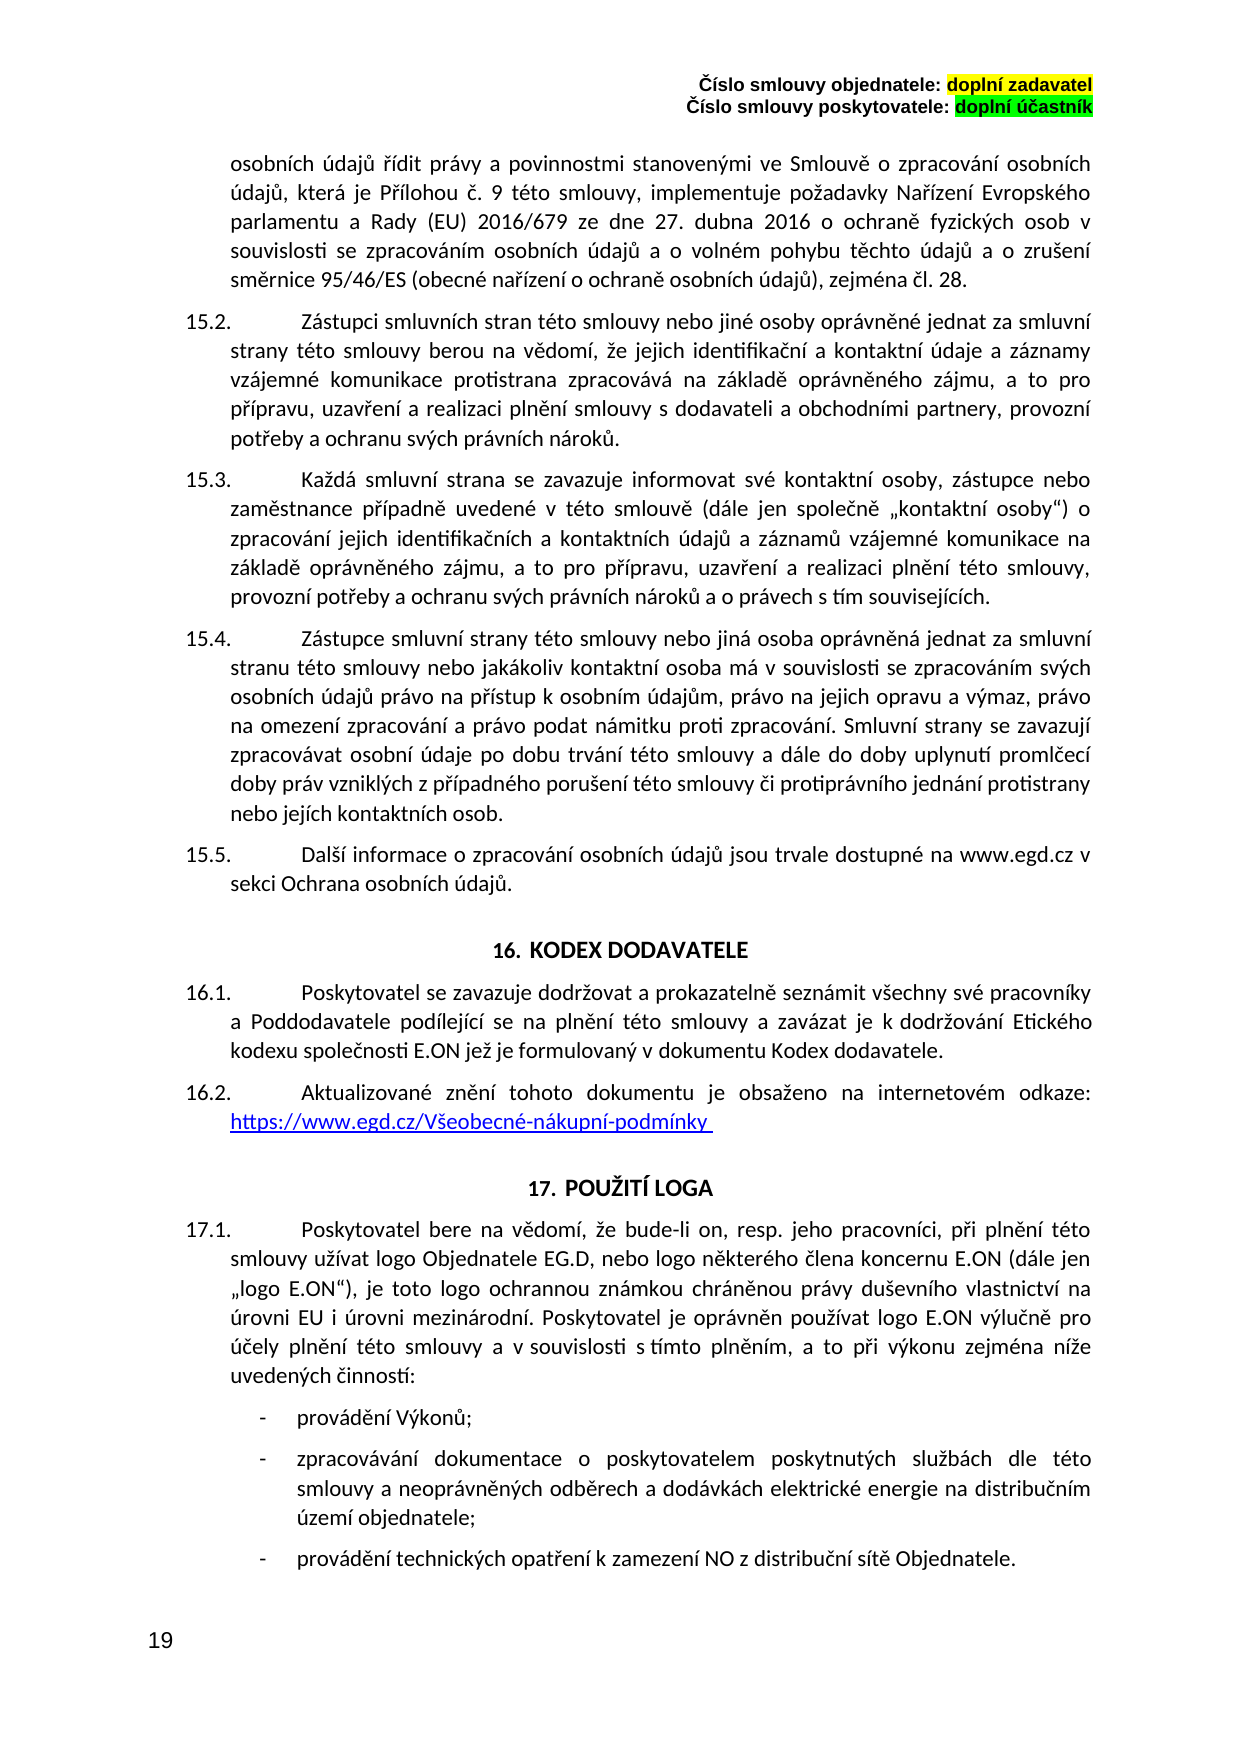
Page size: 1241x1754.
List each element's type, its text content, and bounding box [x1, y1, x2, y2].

text Použití loga [148, 1173, 1092, 1202]
text Poskytovatel se zavazuje dodržovat a prokazatelně seznámit všechny své pracovníky a Poddodavatele podílející se na plnění této smlouvy a zavázat je k dodržování Etického kodexu společnosti E.ON jež je formulovaný v dokumentu Kodex dodavatele. [185, 977, 1092, 1064]
text Další informace o zpracování osobních údajů jsou trvale dostupné na www.egd.cz v sekci Ochrana osobních údajů. [185, 839, 1092, 898]
text Každá smluvní strana se zavazuje informovat své kontaktní osoby, zástupce nebo zaměstnance případně uvedené v této smlouvě (dále jen společně „kontaktní osoby“) o zpracování jejich identifikačních a kontaktních údajů a záznamů vzájemné komunikace na základě oprávněného zájmu, a to pro přípravu, uzavření a realizaci plnění této smlouvy, provozní potřeby a ochranu svých právních nároků a o právech s tím souvisejících. [185, 464, 1092, 610]
text kodex DODAVATELE [148, 935, 1092, 964]
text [185, 148, 1092, 293]
text Zástupci smluvních stran této smlouvy nebo jiné osoby oprávněné jednat za smluvní strany této smlouvy berou na vědomí, že jejich identifikační a kontaktní údaje a záznamy vzájemné komunikace protistrana zpracovává na základě oprávněného zájmu, a to pro přípravu, uzavření a realizaci plnění smlouvy s dodavateli a obchodními partnery, provozní potřeby a ochranu svých právních nároků. [185, 306, 1092, 452]
list provádění Výkonů; [259, 1402, 1092, 1431]
text Poskytovatel bere na vědomí, že bude-li on, resp. jeho pracovníci, při plnění této smlouvy užívat logo Objednatele EG.D, nebo logo některého člena koncernu E.ON (dále jen „logo E.ON“), je toto logo ochrannou známkou chráněnou právy duševního vlastnictví na úrovni EU i úrovni mezinárodní. Poskytovatel je oprávněn používat logo E.ON výlučně pro účely plnění této smlouvy a v souvislosti s tímto plněním, a to při výkonu zejména níže uvedených činností: [185, 1214, 1092, 1389]
text Zástupce smluvní strany této smlouvy nebo jiná osoba oprávněná jednat za smluvní stranu této smlouvy nebo jakákoliv kontaktní osoba má v souvislosti se zpracováním svých osobních údajů právo na přístup k osobním údajům, právo na jejich opravu a výmaz, právo na omezení zpracování a právo podat námitku proti zpracování. Smluvní strany se zavazují zpracovávat osobní údaje po dobu trvání této smlouvy a dále do doby uplynutí promlčecí doby práv vzniklých z případného porušení této smlouvy či protiprávního jednání protistrany nebo jejích kontaktních osob. [185, 623, 1092, 827]
list zpracovávání dokumentace o poskytovatelem poskytnutých službách dle této smlouvy a neoprávněných odběrech a dodávkách elektrické energie na distribučním území objednatele; [259, 1443, 1092, 1531]
text Aktualizované znění tohoto dokumentu je obsaženo na internetovém odkaze: https://www.egd.cz/Všeobecné-nákupní-podmínky [185, 1077, 1092, 1135]
list provádění technických opatření k zamezení NO z distribuční sítě Objednatele. [259, 1543, 1092, 1573]
